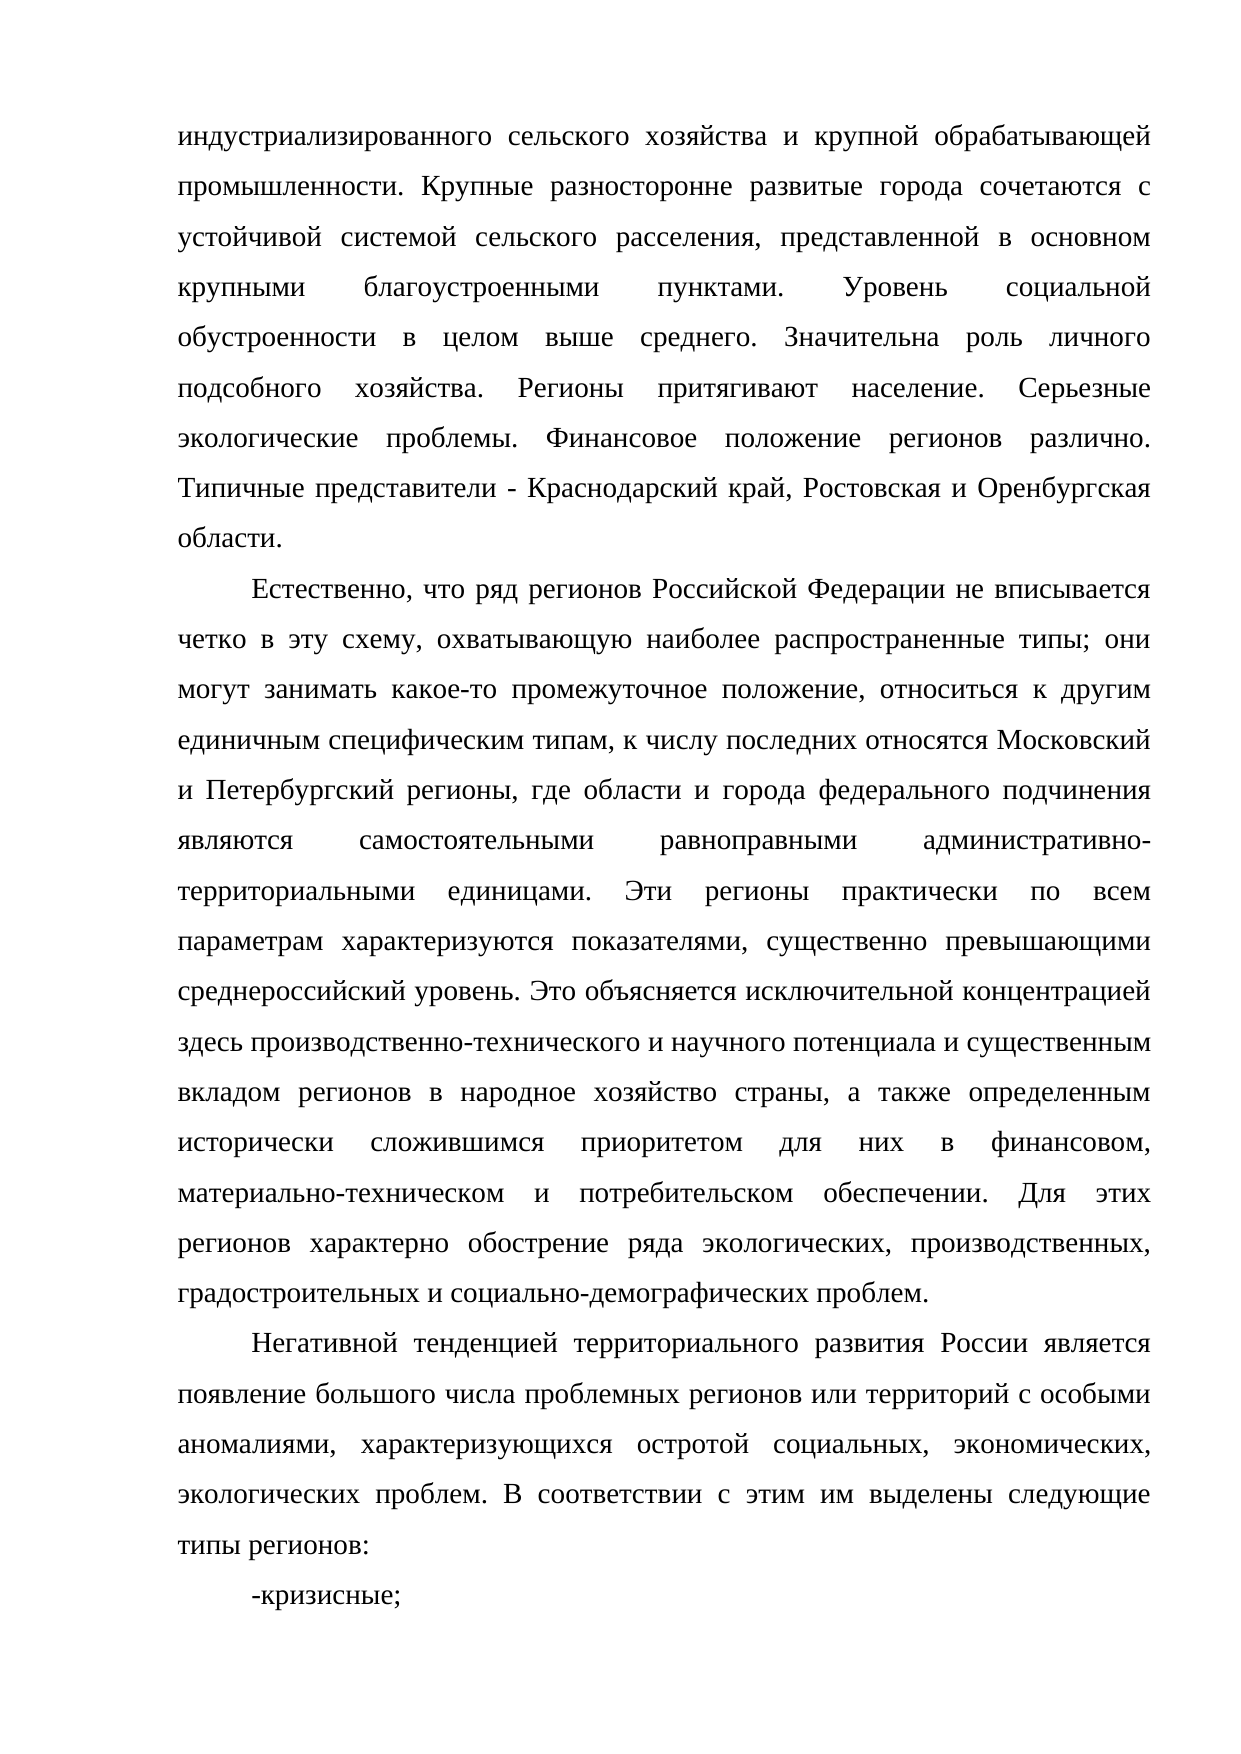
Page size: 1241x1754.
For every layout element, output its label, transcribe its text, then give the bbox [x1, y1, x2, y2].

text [177, 118, 1152, 554]
text -кризисные; [177, 1577, 1152, 1611]
text Негативной тенденцией территориального развития России является появление большого числа проблемных регионов или территорий с особыми аномалиями, характеризующихся остротой социальных, экономических, экологических проблем. В соответствии с этим им выделены следующие типы регионов: [177, 1326, 1152, 1560]
text Естественно, что ряд регионов Российской Федерации не вписывается четко в эту схему, охватывающую наиболее распространенные типы; они могут занимать какое-то промежуточное положение, относиться к другим единичным специфическим типам, к числу последних относятся Московский и Петербургский регионы, где области и города федерального подчинения являются самостоятельными равноправными административно-территориальными единицами. Эти регионы практически по всем параметрам характеризуются показателями, существенно превышающими среднероссийский уровень. Это объясняется исключительной концентрацией здесь производственно-технического и научного потенциала и существенным вкладом регионов в народное хозяйство страны, а также определенным исторически сложившимся приоритетом для них в финансовом, материально-техническом и потребительском обеспечении. Для этих регионов характерно обострение ряда экологических, производственных, градостроительных и социально-демографических проблем. [177, 571, 1152, 1309]
